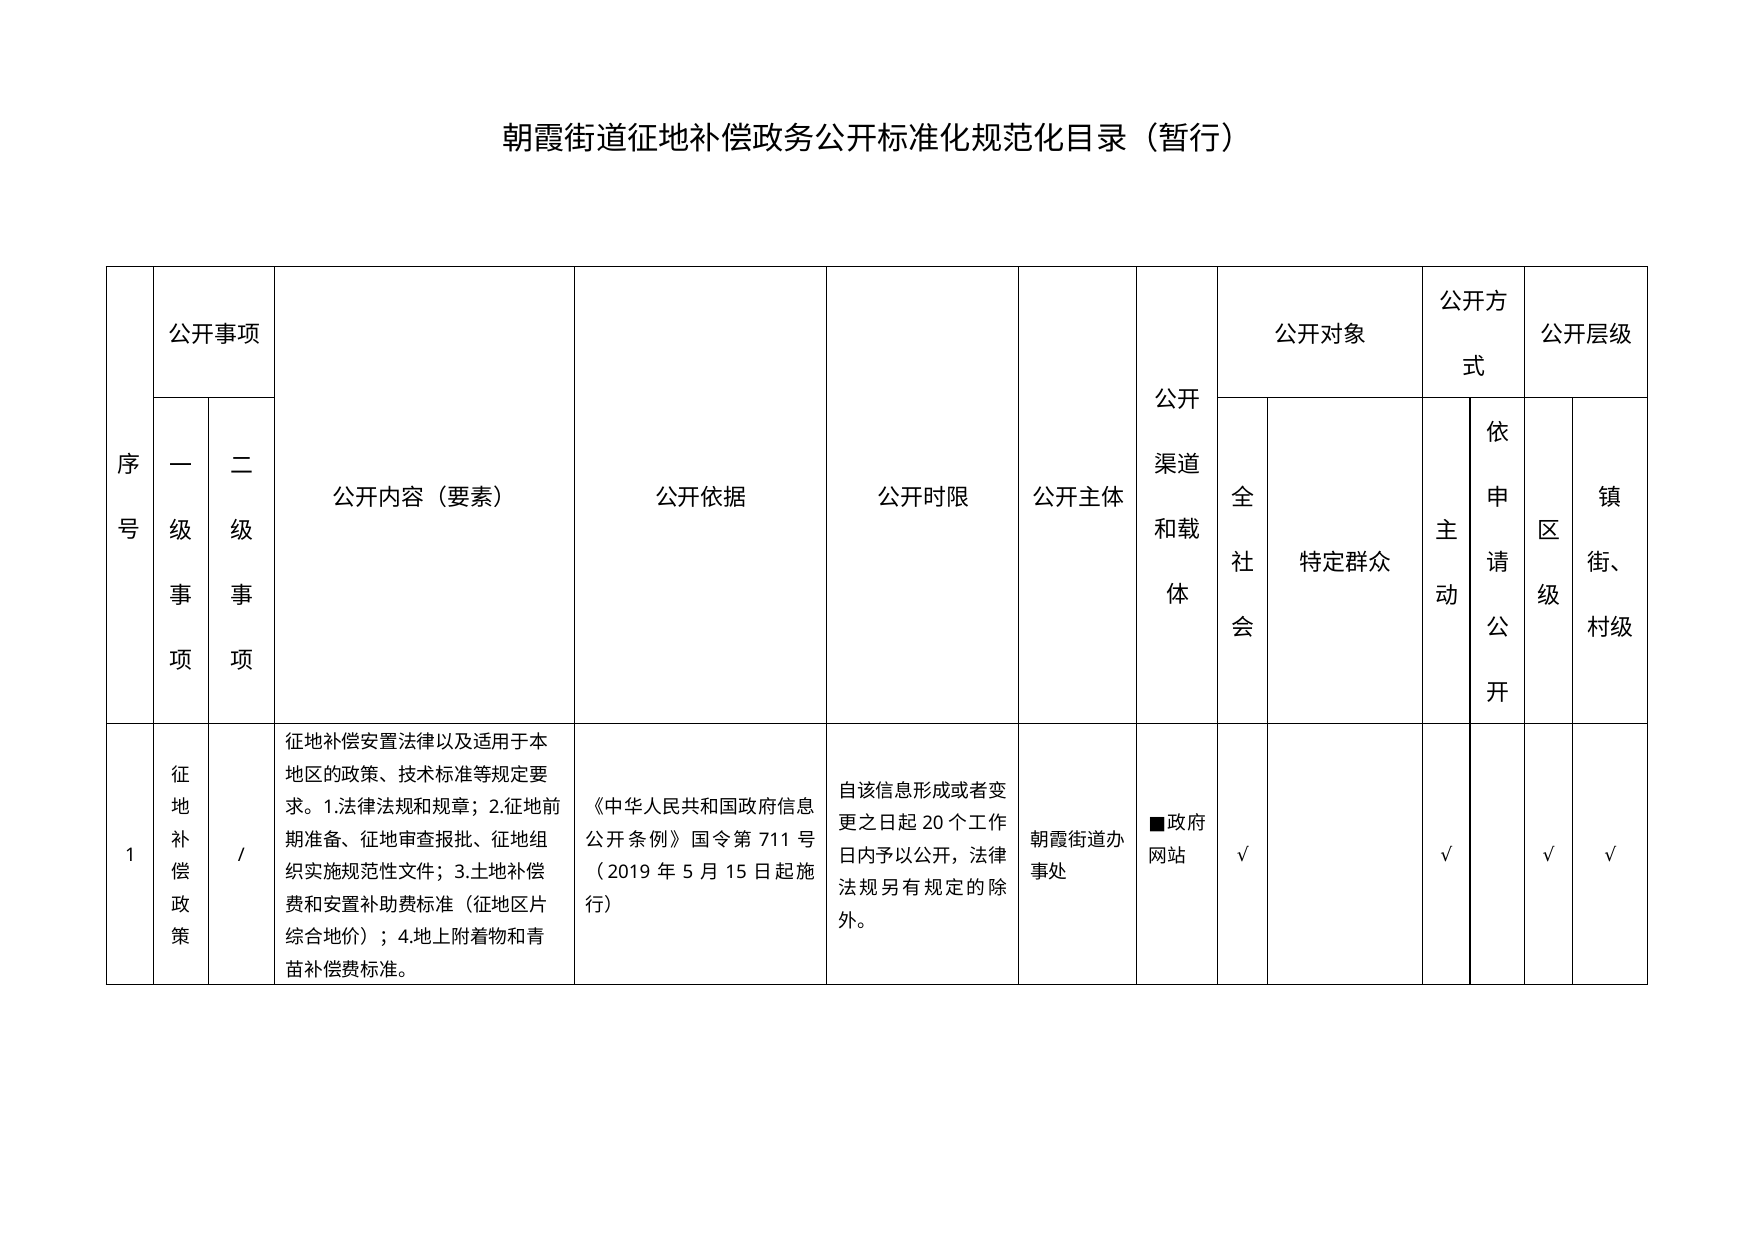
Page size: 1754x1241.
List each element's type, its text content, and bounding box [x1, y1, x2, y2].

table_cell 一级事项 [154, 398, 208, 723]
table_header 公开内容（要素） [275, 267, 574, 723]
table_cell ■政府网站 [1137, 724, 1217, 984]
table_cell 二级事项 [209, 398, 274, 723]
table_cell 镇街、村级 [1573, 398, 1647, 723]
table_cell [1471, 724, 1524, 984]
subtitle 朝霞街道征地补偿政务公开标准化规范化目录（暂行） [118, 103, 1636, 168]
table_cell √ [1218, 724, 1267, 984]
table_cell √ [1573, 724, 1647, 984]
table_header 公开方式 [1423, 267, 1524, 397]
table_header 公开事项 [154, 267, 274, 397]
table_header 公开依据 [575, 267, 826, 723]
table_cell / [209, 724, 274, 984]
table_header 公开时限 [827, 267, 1018, 723]
table_cell [1268, 724, 1422, 984]
table_cell √ [1423, 724, 1469, 984]
table_cell 朝霞街道办事处 [1019, 724, 1136, 984]
table_header 序号 [107, 267, 153, 723]
table_cell 区级 [1525, 398, 1572, 723]
table_cell 1 [107, 724, 153, 984]
table_header 公开层级 [1525, 267, 1647, 397]
table_cell 自该信息形成或者变更之日起20个工作日内予以公开，法律法规另有规定的除外。 [827, 724, 1018, 984]
table_header 公开渠道和载体 [1137, 267, 1217, 723]
table_cell 征地补偿安置法律以及适用于本地区的政策、技术标准等规定要求。1.法律法规和规章；2.征地前期准备、征地审查报批、征地组织实施规范性文件；3.土地补偿费和安置补助费标准（征地区片综合地价）；4.地上附着物和青苗补偿费标准。 [275, 724, 574, 984]
table_cell 征地补偿政策 [154, 724, 208, 984]
table_cell 依申请公开 [1471, 398, 1524, 723]
table_header 公开主体 [1019, 267, 1136, 723]
table_cell 《中华人民共和国政府信息公开条例》国令第711号（2019年5月15日起施行） [575, 724, 826, 984]
table_cell 特定群众 [1268, 398, 1422, 723]
table_cell 主动 [1423, 398, 1469, 723]
table_cell 全社会 [1218, 398, 1267, 723]
table_cell √ [1525, 724, 1572, 984]
table_header 公开对象 [1218, 267, 1422, 397]
